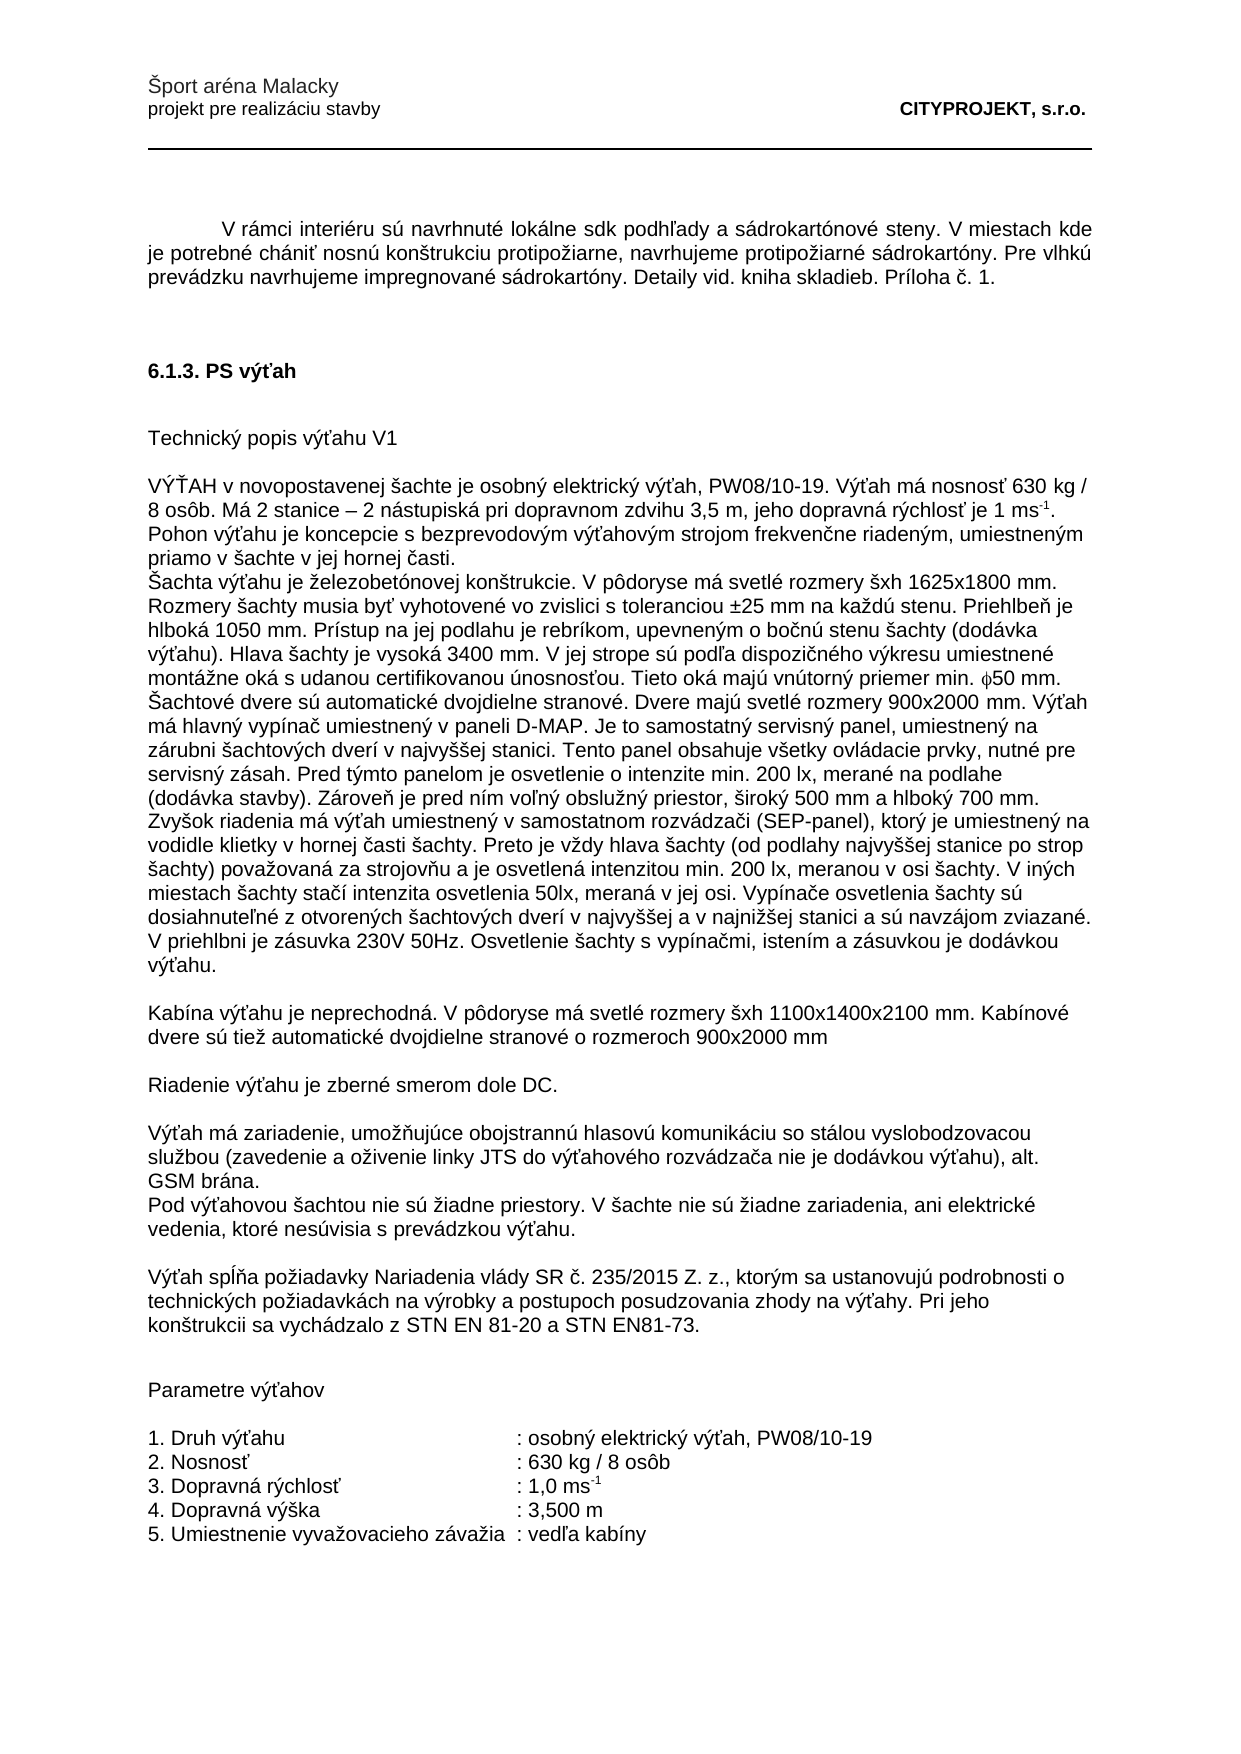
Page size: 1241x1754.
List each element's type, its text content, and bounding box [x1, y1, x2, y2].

text Výťah má zariadenie, umožňujúce obojstrannú hlasovú komunikáciu so stálou vyslobodzovacou službou (zavedenie a oživenie linky JTS do výťahového rozvádzača nie je dodávkou výťahu), alt. GSM brána. [148, 1121, 1092, 1193]
text 3. Dopravná rýchlosť : 1,0 ms-1 [148, 1473, 1092, 1497]
text 6.1.3. PS výťah [148, 355, 1092, 384]
text 4. Dopravná výška : 3,500 m [148, 1497, 1092, 1521]
text Pohon výťahu je koncepcie s bezprevodovým výťahovým strojom frekvenčne riadeným, umiestneným priamo v šachte v jej hornej časti. [148, 522, 1092, 569]
text VÝŤAH v novopostavenej šachte je osobný elektrický výťah, PW08/10-19. Výťah má nosnosť 630 kg / 8 osôb. Má 2 stanice – 2 nástupiská pri dopravnom zdvihu 3,5 m, jeho dopravná rýchlosť je 1 ms-1. [148, 474, 1092, 522]
text Šachtové dvere sú automatické dvojdielne stranové. Dvere majú svetlé rozmery 900x2000 mm. Výťah má hlavný vypínač umiestnený v paneli D-MAP. Je to samostatný servisný panel, umiestnený na zárubni šachtových dverí v najvyššej stanici. Tento panel obsahuje všetky ovládacie prvky, nutné pre servisný zásah. Pred týmto panelom je osvetlenie o intenzite min. 200 lx, merané na podlahe (dodávka stavby). Zároveň je pred ním voľný obslužný priestor, široký 500 mm a hlboký 700 mm. [148, 689, 1092, 809]
text Výťah spĺňa požiadavky Nariadenia vlády SR č. 235/2015 Z. z., ktorým sa ustanovujú podrobnosti o technických požiadavkách na výrobky a postupoch posudzovania zhody na výťahy. Pri jeho konštrukcii sa vychádzalo z STN EN 81-20 a STN EN81-73. [148, 1264, 1092, 1336]
text V rámci interiéru sú navrhnuté lokálne sdk podhľady a sádrokartónové steny. V miestach kde je potrebné chániť nosnú konštrukciu protipožiarne, navrhujeme protipožiarné sádrokartóny. Pre vlhkú prevádzku navrhujeme impregnované sádrokartóny. Detaily vid. kniha skladieb. Príloha č. 1. [148, 217, 1092, 289]
text 1. Druh výťahu : osobný elektrický výťah, PW08/10-19 [148, 1426, 1092, 1449]
text Pod výťahovou šachtou nie sú žiadne priestory. V šachte nie sú žiadne zariadenia, ani elektrické vedenia, ktoré nesúvisia s prevádzkou výťahu. [148, 1193, 1092, 1241]
text Zvyšok riadenia má výťah umiestnený v samostatnom rozvádzači (SEP-panel), ktorý je umiestnený na vodidle klietky v hornej časti šachty. Preto je vždy hlava šachty (od podlahy najvyššej stanice po strop šachty) považovaná za strojovňu a je osvetlená intenzitou min. 200 lx, meranou v osi šachty. V iných miestach šachty stačí intenzita osvetlenia 50lx, meraná v jej osi. Vypínače osvetlenia šachty sú dosiahnuteľné z otvorených šachtových dverí v najvyššej a v najnižšej stanici a sú navzájom zviazané. V priehlbni je zásuvka 230V 50Hz. Osvetlenie šachty s vypínačmi, istením a zásuvkou je dodávkou výťahu. [148, 809, 1092, 977]
text 2. Nosnosť : 630 kg / 8 osôb [148, 1449, 1092, 1473]
subtitle Technický popis výťahu V1 [148, 426, 1092, 450]
text Riadenie výťahu je zberné smerom dole DC. [148, 1073, 1092, 1097]
text 5. Umiestnenie vyvažovacieho závažia : vedľa kabíny [148, 1521, 1092, 1545]
subtitle Parametre výťahov [148, 1378, 1092, 1402]
text Šachta výťahu je železobetónovej konštrukcie. V pôdoryse má svetlé rozmery šxh 1625x1800 mm. Rozmery šachty musia byť vyhotovené vo zvislici s toleranciou ±25 mm na každú stenu. Priehlbeň je hlboká 1050 mm. Prístup na jej podlahu je rebríkom, upevneným o bočnú stenu šachty (dodávka výťahu). Hlava šachty je vysoká 3400 mm. V jej strope sú podľa dispozičného výkresu umiestnené montážne oká s udanou certifikovanou únosnosťou. Tieto oká majú vnútorný priemer min. 50 mm. [148, 569, 1092, 689]
text Kabína výťahu je neprechodná. V pôdoryse má svetlé rozmery šxh 1100x1400x2100 mm. Kabínové dvere sú tiež automatické dvojdielne stranové o rozmeroch 900x2000 mm [148, 1001, 1092, 1049]
